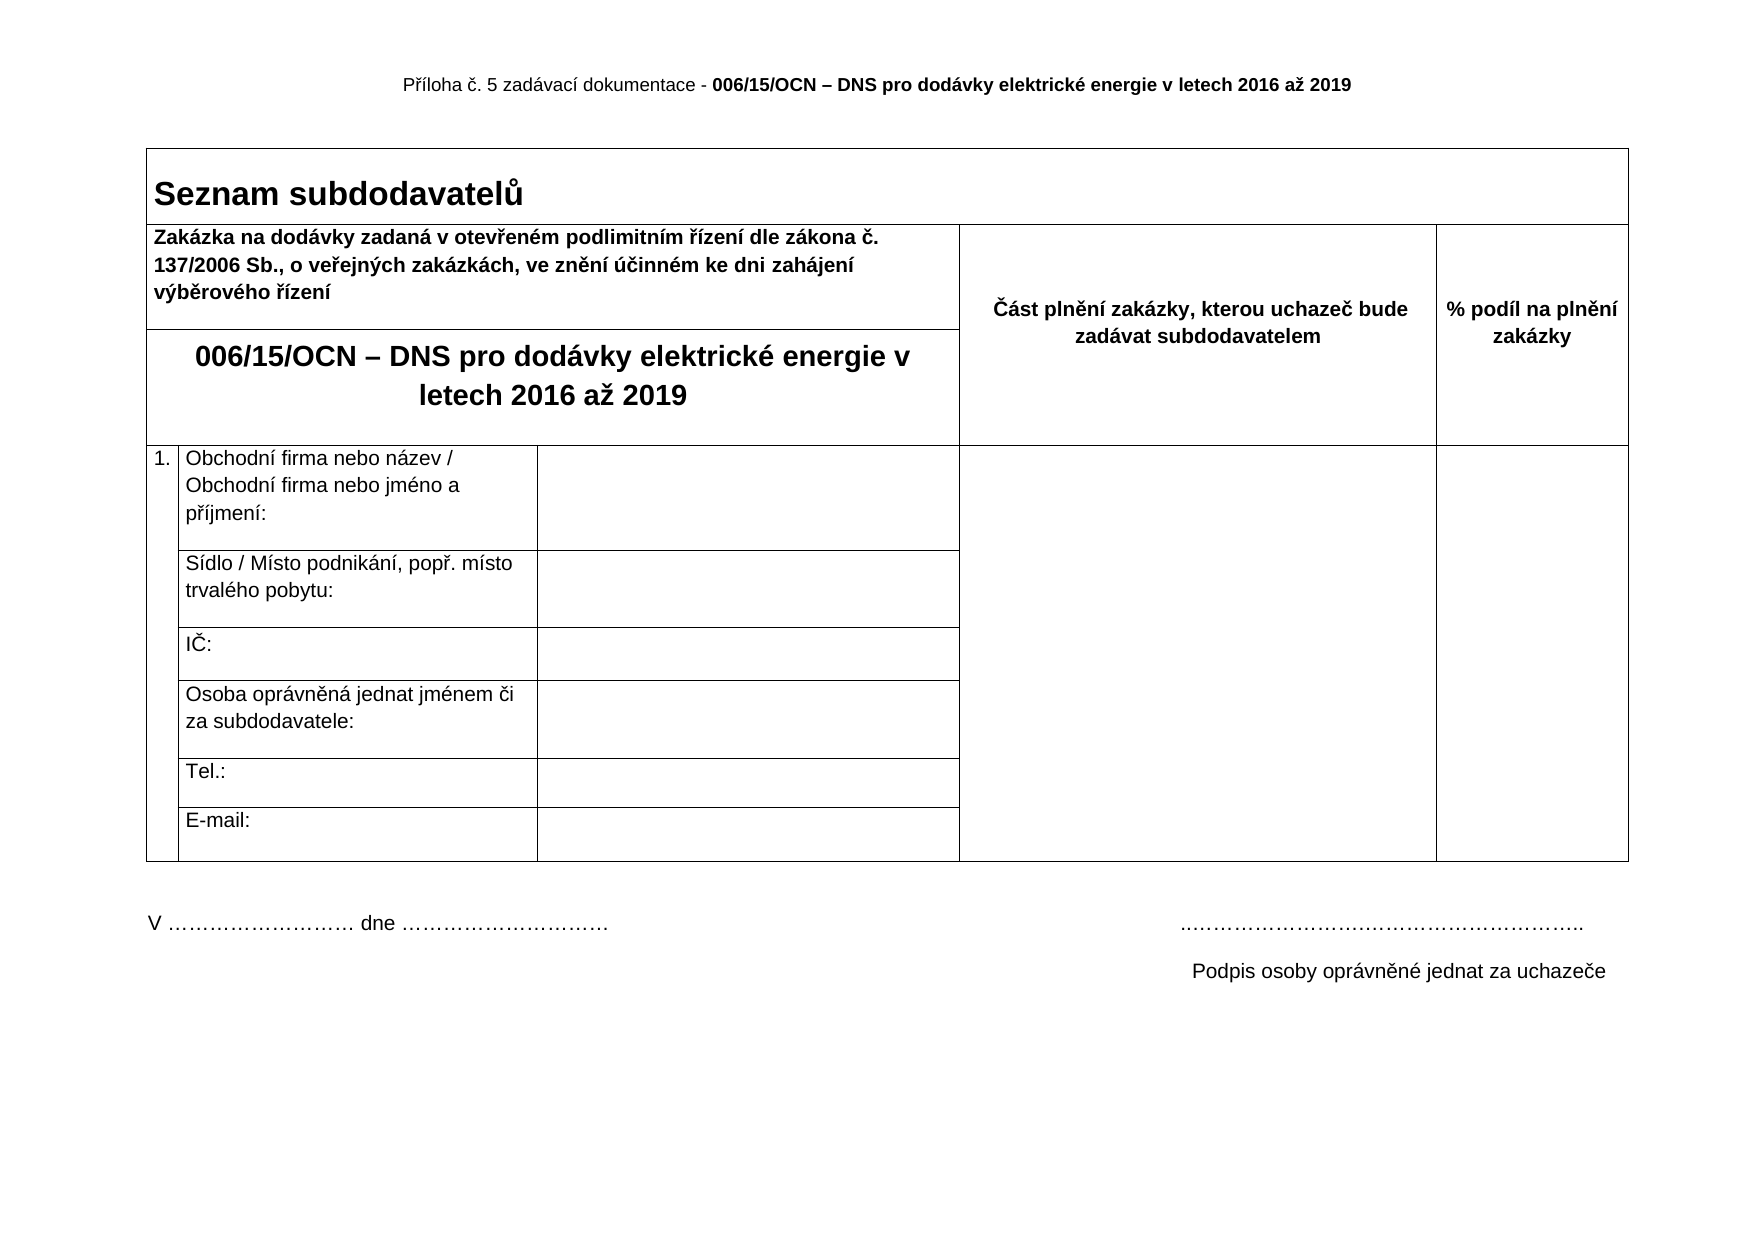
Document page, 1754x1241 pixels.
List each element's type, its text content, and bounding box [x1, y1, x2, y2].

table_cell [538, 808, 959, 861]
table_cell [538, 446, 959, 549]
table_cell [538, 628, 959, 680]
table_cell [960, 446, 1436, 861]
text V ……………………… dne ………………………… ..…………………….………………………….. [148, 910, 1606, 934]
table_cell [538, 759, 959, 807]
table_cell [538, 551, 959, 627]
table_cell % podíl na plnění zakázky [1437, 225, 1628, 445]
table_cell Osoba oprávněná jednat jménem či za subdodavatele: [179, 681, 537, 758]
table_cell Zakázka na dodávky zadaná v otevřeném podlimitním řízení dle zákona č. 137/2006 Sb., o veřejných zakázkách, ve znění účinném ke dni zahájení výběrového řízení [147, 225, 959, 329]
table_cell IČ: [179, 628, 537, 680]
table_cell E-mail: [179, 808, 537, 861]
table_cell [538, 681, 959, 758]
table_cell Obchodní firma nebo název / Obchodní firma nebo jméno a příjmení: [179, 446, 537, 549]
table_cell Tel.: [179, 759, 537, 807]
table_cell [1437, 446, 1628, 861]
table_cell Část plnění zakázky, kterou uchazeč bude zadávat subdodavatelem [960, 225, 1436, 445]
table_cell Sídlo / Místo podnikání, popř. místo trvalého pobytu: [179, 551, 537, 627]
table_cell 1. [147, 446, 178, 861]
table_header Seznam subdodavatelů [147, 149, 1628, 224]
table_cell 006/15/OCN – DNS pro dodávky elektrické energie v letech 2016 až 2019 [147, 330, 959, 445]
text Podpis osoby oprávněné jednat za uchazeče [148, 959, 1606, 983]
